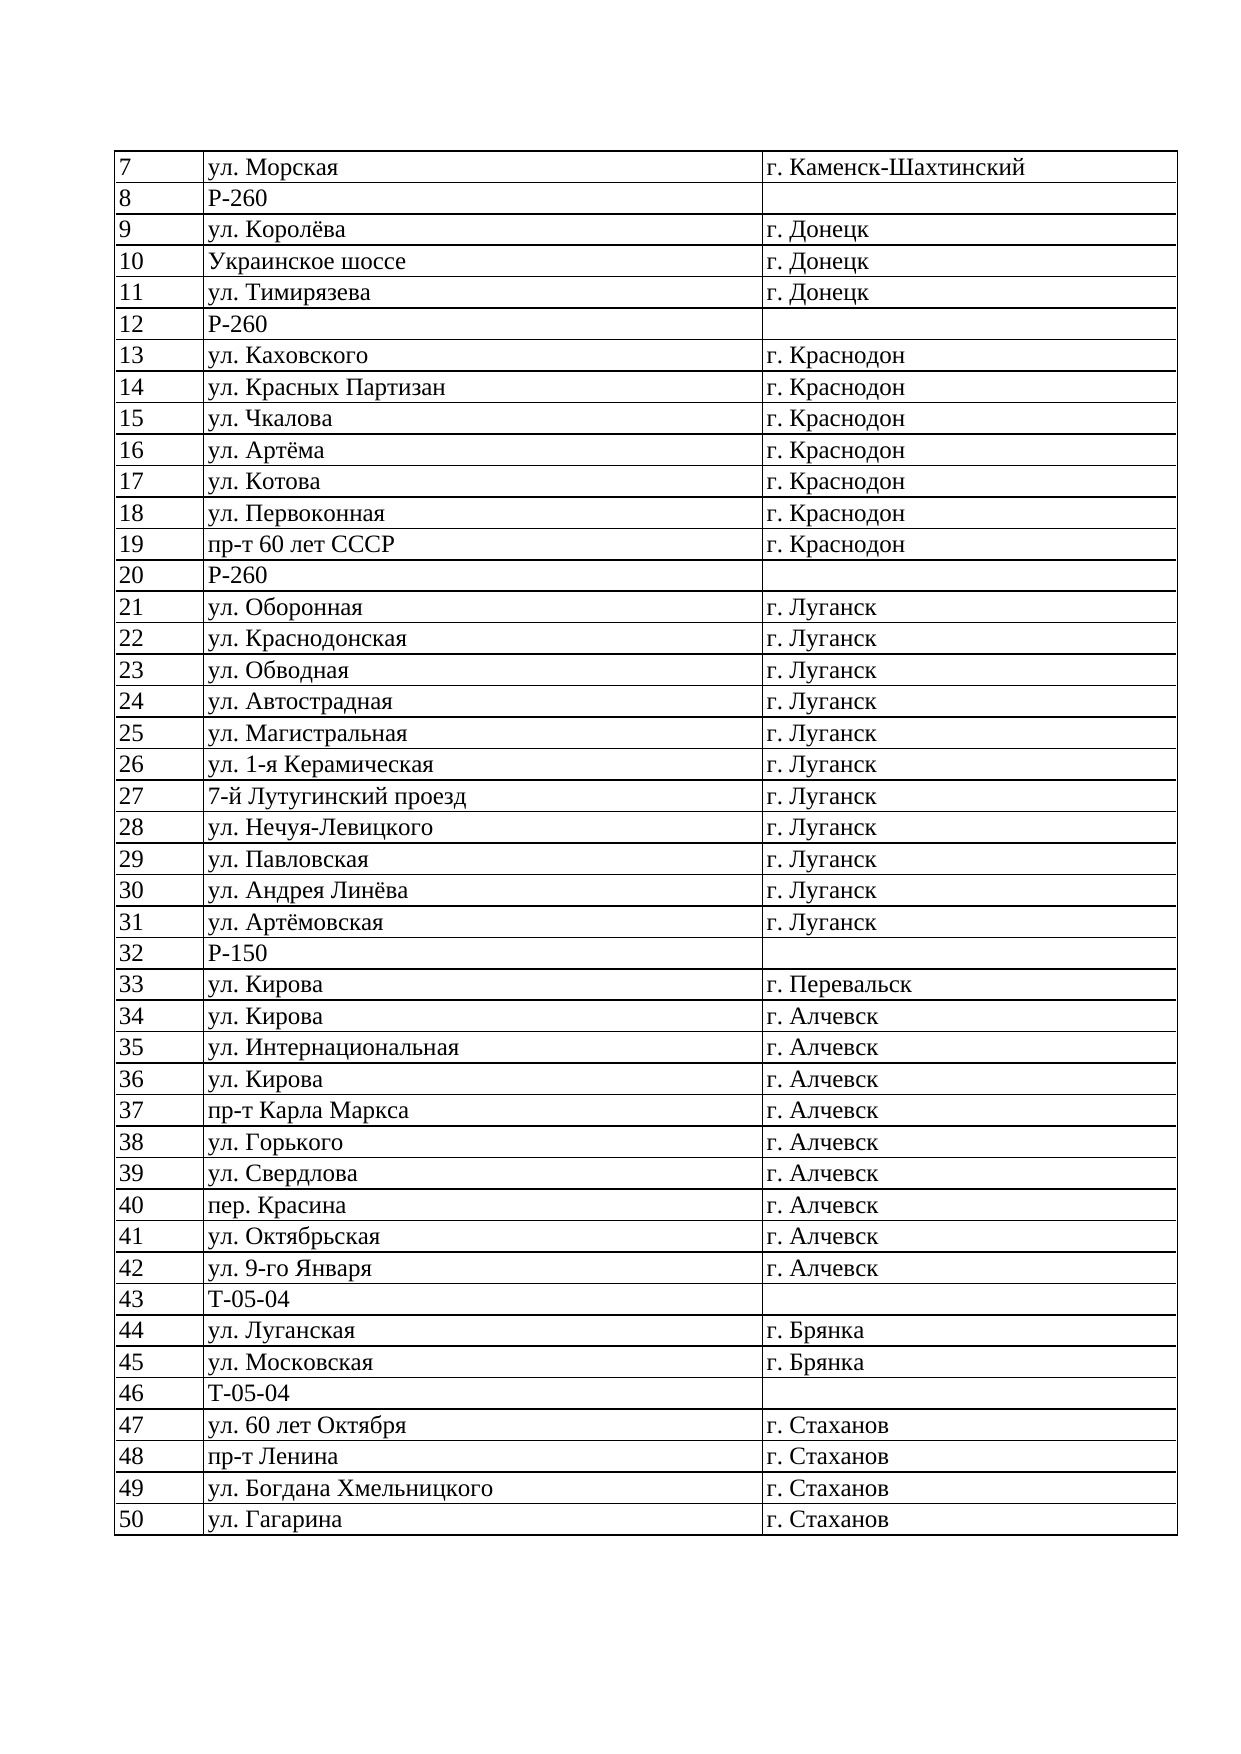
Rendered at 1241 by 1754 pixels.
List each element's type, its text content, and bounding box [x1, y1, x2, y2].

table_cell г. Луганск [763, 653, 1177, 685]
table_cell [763, 1283, 1177, 1314]
table_cell ул. Кирова [204, 970, 762, 999]
table_cell ул. Каховского [204, 340, 762, 370]
table_cell г. Брянка [763, 1314, 1177, 1345]
table_cell 19 [115, 529, 203, 559]
table_cell [763, 559, 1177, 590]
table_cell г. Луганск [763, 811, 1177, 842]
table_cell 10 [115, 245, 203, 276]
table_cell Р-260 [204, 309, 762, 339]
table_cell 44 [115, 1315, 203, 1345]
table_cell ул. Богдана Хмельницкого [204, 1473, 762, 1503]
table_cell Т-05-04 [204, 1378, 762, 1408]
table_cell [763, 307, 1177, 339]
table_cell 49 [115, 1472, 203, 1503]
table_cell г. Луганск [763, 748, 1177, 779]
table_cell ул. Артёма [204, 435, 762, 464]
table_cell 30 [115, 875, 203, 905]
table_cell г. Луганск [763, 842, 1177, 873]
table_cell ул. Павловская [204, 844, 762, 873]
table_cell 23 [115, 654, 203, 685]
table_cell ул. Андрея Линёва [204, 875, 762, 905]
table_cell г. Краснодон [763, 433, 1177, 464]
table_cell ул. Артёмовская [204, 907, 762, 936]
table_cell 25 [115, 717, 203, 748]
table_cell ул. Свердлова [204, 1158, 762, 1188]
table_cell Украинское шоссе [204, 246, 762, 276]
table_cell г. Алчевск [763, 1157, 1177, 1188]
table_cell 50 [115, 1504, 203, 1534]
table_cell г. Алчевск [763, 1094, 1177, 1125]
table_cell 46 [115, 1378, 203, 1408]
table_cell 20 [115, 560, 203, 590]
table_cell ул. Гагарина [204, 1504, 762, 1534]
table_cell пр-т Ленина [204, 1441, 762, 1471]
table_cell 7-й Лутугинский проезд [204, 781, 762, 811]
table_cell 43 [115, 1284, 203, 1314]
table_cell пр-т 60 лет СССР [204, 529, 762, 559]
table_cell 27 [115, 780, 203, 811]
table_cell г. Алчевск [763, 1220, 1177, 1251]
table_cell ул. Котова [204, 466, 762, 496]
table_cell 12 [115, 308, 203, 339]
table_cell г. Алчевск [763, 1188, 1177, 1219]
table_cell г. Краснодон [763, 496, 1177, 527]
table_cell 26 [115, 749, 203, 779]
table_cell 7 [115, 152, 203, 181]
table_cell г. Стаханов [763, 1440, 1177, 1471]
table_cell г. Краснодон [763, 528, 1177, 559]
table_cell ул. Первоконная [204, 498, 762, 527]
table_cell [763, 152, 1177, 181]
table_cell 47 [115, 1409, 203, 1440]
table_cell 40 [115, 1189, 203, 1219]
table_cell г. Стаханов [763, 1503, 1177, 1534]
table_cell г. Краснодон [763, 402, 1177, 433]
table_cell 9 [115, 214, 203, 244]
table_cell [763, 1377, 1177, 1408]
table_cell [763, 181, 1177, 213]
table_cell ул. Чкалова [204, 403, 762, 433]
table_cell ул. 1-я Керамическая [204, 749, 762, 779]
table_cell г. Краснодон [763, 370, 1177, 402]
table_cell 33 [115, 969, 203, 999]
table_cell г. Луганск [763, 622, 1177, 653]
table_cell г. Стаханов [763, 1408, 1177, 1440]
table_cell пр-т Карла Маркса [204, 1095, 762, 1125]
table_cell ул. Морская [204, 152, 762, 181]
table_cell Р-150 [204, 938, 762, 968]
table_cell ул. 60 лет Октября [204, 1410, 762, 1440]
table_cell г. Луганск [763, 685, 1177, 716]
table_cell г. Алчевск [763, 1031, 1177, 1062]
table_cell г. Брянка [763, 1345, 1177, 1377]
table_cell Т-05-04 [204, 1284, 762, 1314]
table_cell 35 [115, 1032, 203, 1062]
table_cell г. Луганск [763, 905, 1177, 936]
table_cell ул. Октябрьская [204, 1221, 762, 1251]
table_cell г. Луганск [763, 779, 1177, 811]
table_cell 31 [115, 906, 203, 936]
table_cell г. Луганск [763, 874, 1177, 905]
table_cell 21 [115, 591, 203, 622]
table_cell 34 [115, 1000, 203, 1031]
table_cell пер. Красина [204, 1190, 762, 1219]
table_cell 22 [115, 623, 203, 653]
table_cell 42 [115, 1252, 203, 1282]
table_cell ул. Московская [204, 1347, 762, 1377]
table_cell 17 [115, 466, 203, 496]
table_cell ул. Красных Партизан [204, 372, 762, 402]
table_cell 38 [115, 1126, 203, 1157]
table_cell г. Перевальск [763, 968, 1177, 999]
table_cell 16 [115, 434, 203, 464]
table_cell 45 [115, 1346, 203, 1377]
table_cell ул. Королёва [204, 215, 762, 244]
table_cell 11 [115, 277, 203, 307]
table_cell г. Стаханов [763, 1471, 1177, 1503]
table_cell г. Алчевск [763, 999, 1177, 1031]
table_cell ул. 9-го Января [204, 1253, 762, 1282]
table_cell Р-260 [204, 183, 762, 213]
table_cell ул. Тимирязева [204, 277, 762, 307]
table_cell 18 [115, 497, 203, 527]
table_cell г. Алчевск [763, 1062, 1177, 1094]
table_cell г. Донецк [763, 276, 1177, 307]
table_cell г. Краснодон [763, 339, 1177, 370]
table_cell 48 [115, 1441, 203, 1471]
table_cell г. Луганск [763, 590, 1177, 622]
table_cell ул. Кирова [204, 1064, 762, 1094]
table_cell 14 [115, 371, 203, 402]
table_cell ул. Обводная [204, 655, 762, 685]
table_cell ул. Магистральная [204, 718, 762, 748]
table_cell 41 [115, 1221, 203, 1251]
table_cell 28 [115, 812, 203, 842]
table_cell 29 [115, 843, 203, 873]
table_cell 13 [115, 340, 203, 370]
table_cell г. Алчевск [763, 1251, 1177, 1282]
table_cell ул. Горького [204, 1127, 762, 1157]
table_cell ул. Нечуя-Левицкого [204, 812, 762, 842]
table_cell ул. Краснодонская [204, 623, 762, 653]
table_cell г. Краснодон [763, 465, 1177, 496]
table_cell г. Донецк [763, 213, 1177, 244]
table_cell 37 [115, 1095, 203, 1125]
table_cell [763, 936, 1177, 968]
table_cell г. Луганск [763, 716, 1177, 748]
table_cell г. Донецк [763, 244, 1177, 276]
table_cell 36 [115, 1063, 203, 1094]
table_cell 24 [115, 686, 203, 716]
table_cell ул. Кирова [204, 1001, 762, 1031]
table_cell ул. Интернациональная [204, 1032, 762, 1062]
table_cell ул. Автострадная [204, 686, 762, 716]
table_cell Р-260 [204, 561, 762, 590]
table_cell 15 [115, 403, 203, 433]
table_cell г. Алчевск [763, 1125, 1177, 1157]
table_cell 32 [115, 938, 203, 968]
table_cell 8 [115, 183, 203, 213]
table_cell ул. Луганская [204, 1316, 762, 1345]
table_cell ул. Оборонная [204, 592, 762, 622]
table_cell 39 [115, 1158, 203, 1188]
